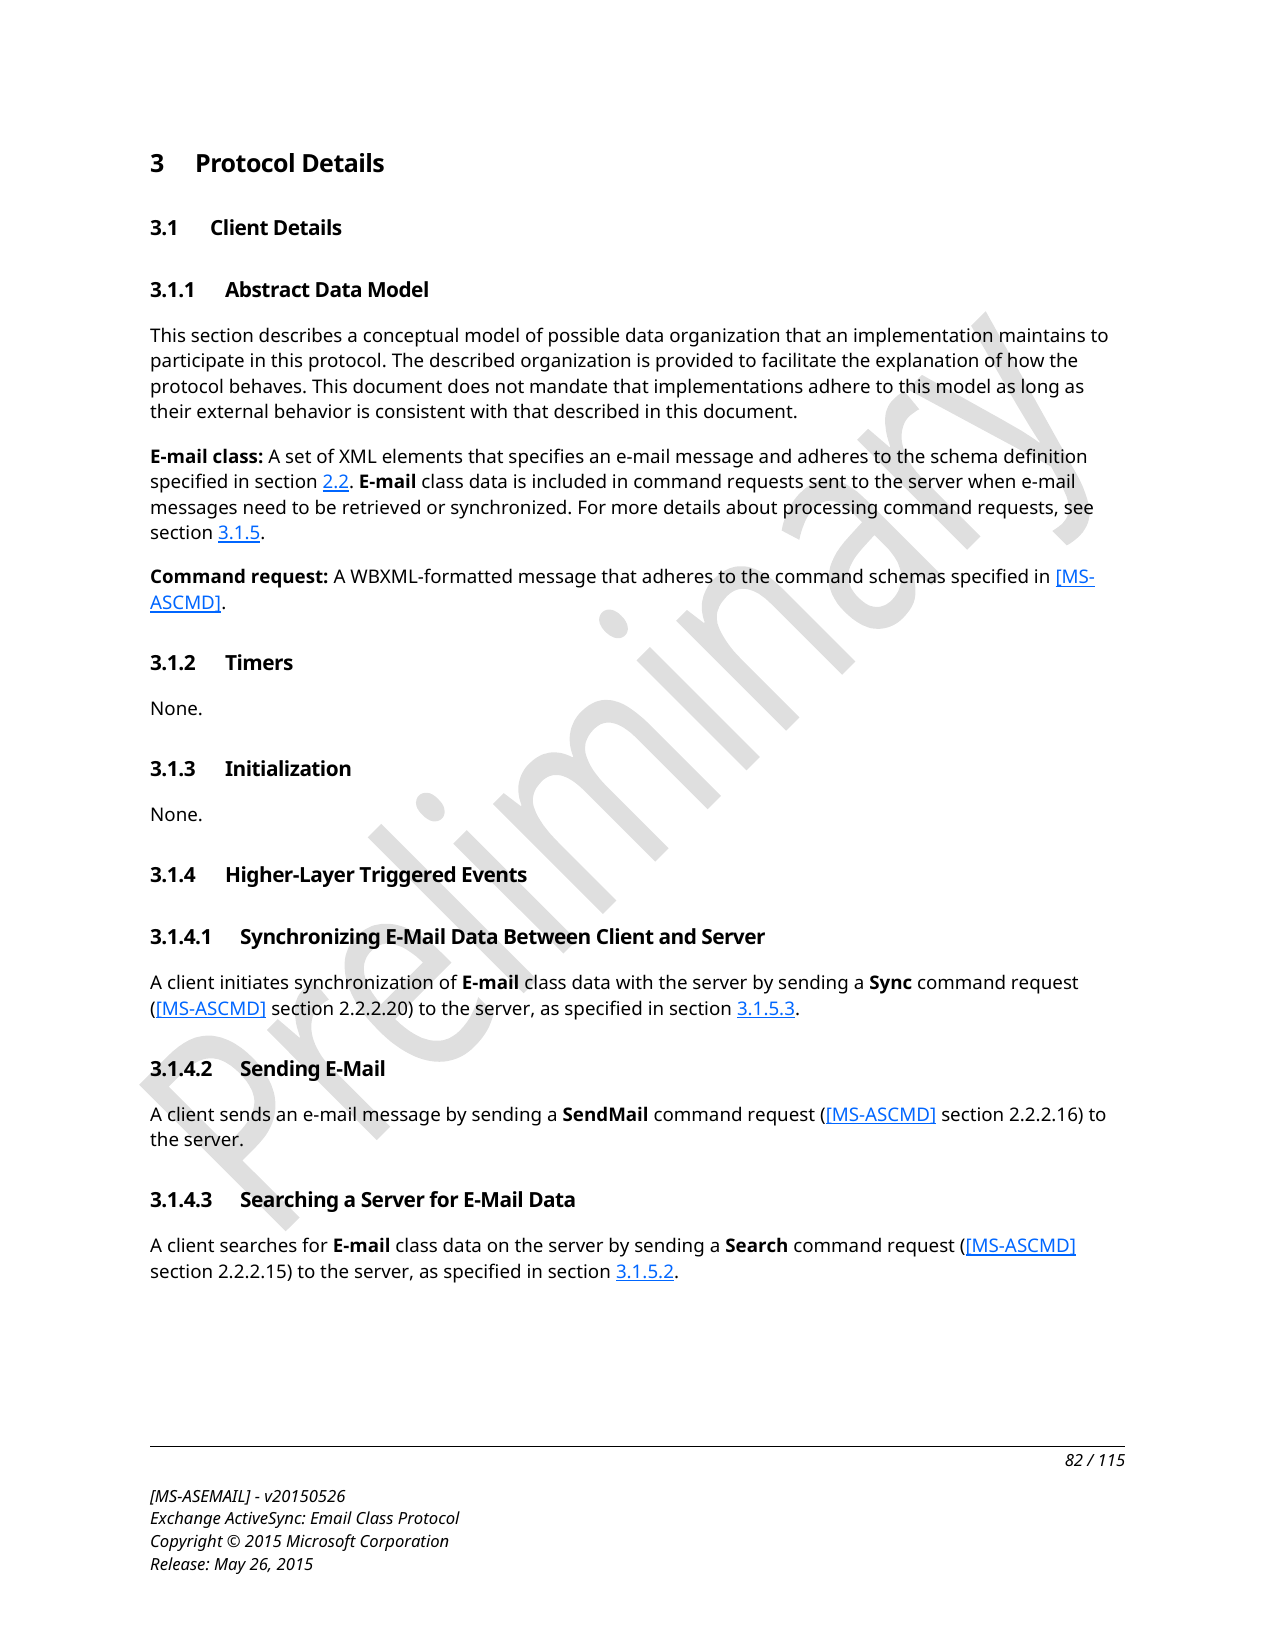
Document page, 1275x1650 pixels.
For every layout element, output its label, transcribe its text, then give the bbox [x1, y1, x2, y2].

subtitle Abstract Data Model [150, 275, 1125, 303]
text This section describes a conceptual model of possible data organization that an implementation maintains to participate in this protocol. The described organization is provided to facilitate the explanation of how the protocol behaves. This document does not mandate that implementations adhere to this model as long as their external behavior is consistent with that described in this document. [150, 322, 1125, 424]
text None. [150, 801, 1125, 827]
subtitle Protocol Details [150, 146, 1125, 180]
subtitle Timers [150, 648, 1125, 677]
text E-mail class: A set of XML elements that specifies an e-mail message and adheres to the schema definition specified in section 2.2. E-mail class data is included in command requests sent to the server when e-mail messages need to be retrieved or synchronized. For more details about processing command requests, see section 3.1.5. [150, 443, 1125, 545]
subtitle Higher-Layer Triggered Events [150, 860, 1125, 889]
text A client sends an e-mail message by sending a SendMail command request ([MS-ASCMD] section 2.2.2.16) to the server. [150, 1101, 1125, 1152]
text None. [150, 695, 1125, 721]
subtitle Client Details [150, 213, 1125, 242]
subtitle Searching a Server for E-Mail Data [150, 1185, 1125, 1214]
subtitle Sending E-Mail [150, 1054, 1125, 1082]
text A client searches for E-mail class data on the server by sending a Search command request ([MS-ASCMD] section 2.2.2.15) to the server, as specified in section 3.1.5.2. [150, 1232, 1125, 1283]
text Command request: A WBXML-formatted message that adheres to the command schemas specified in [MS-ASCMD]. [150, 564, 1125, 615]
text A client initiates synchronization of E-mail class data with the server by sending a Sync command request ([MS-ASCMD] section 2.2.2.20) to the server, as specified in section 3.1.5.3. [150, 969, 1125, 1020]
subtitle Synchronizing E-Mail Data Between Client and Server [150, 922, 1125, 951]
subtitle Initialization [150, 754, 1125, 783]
